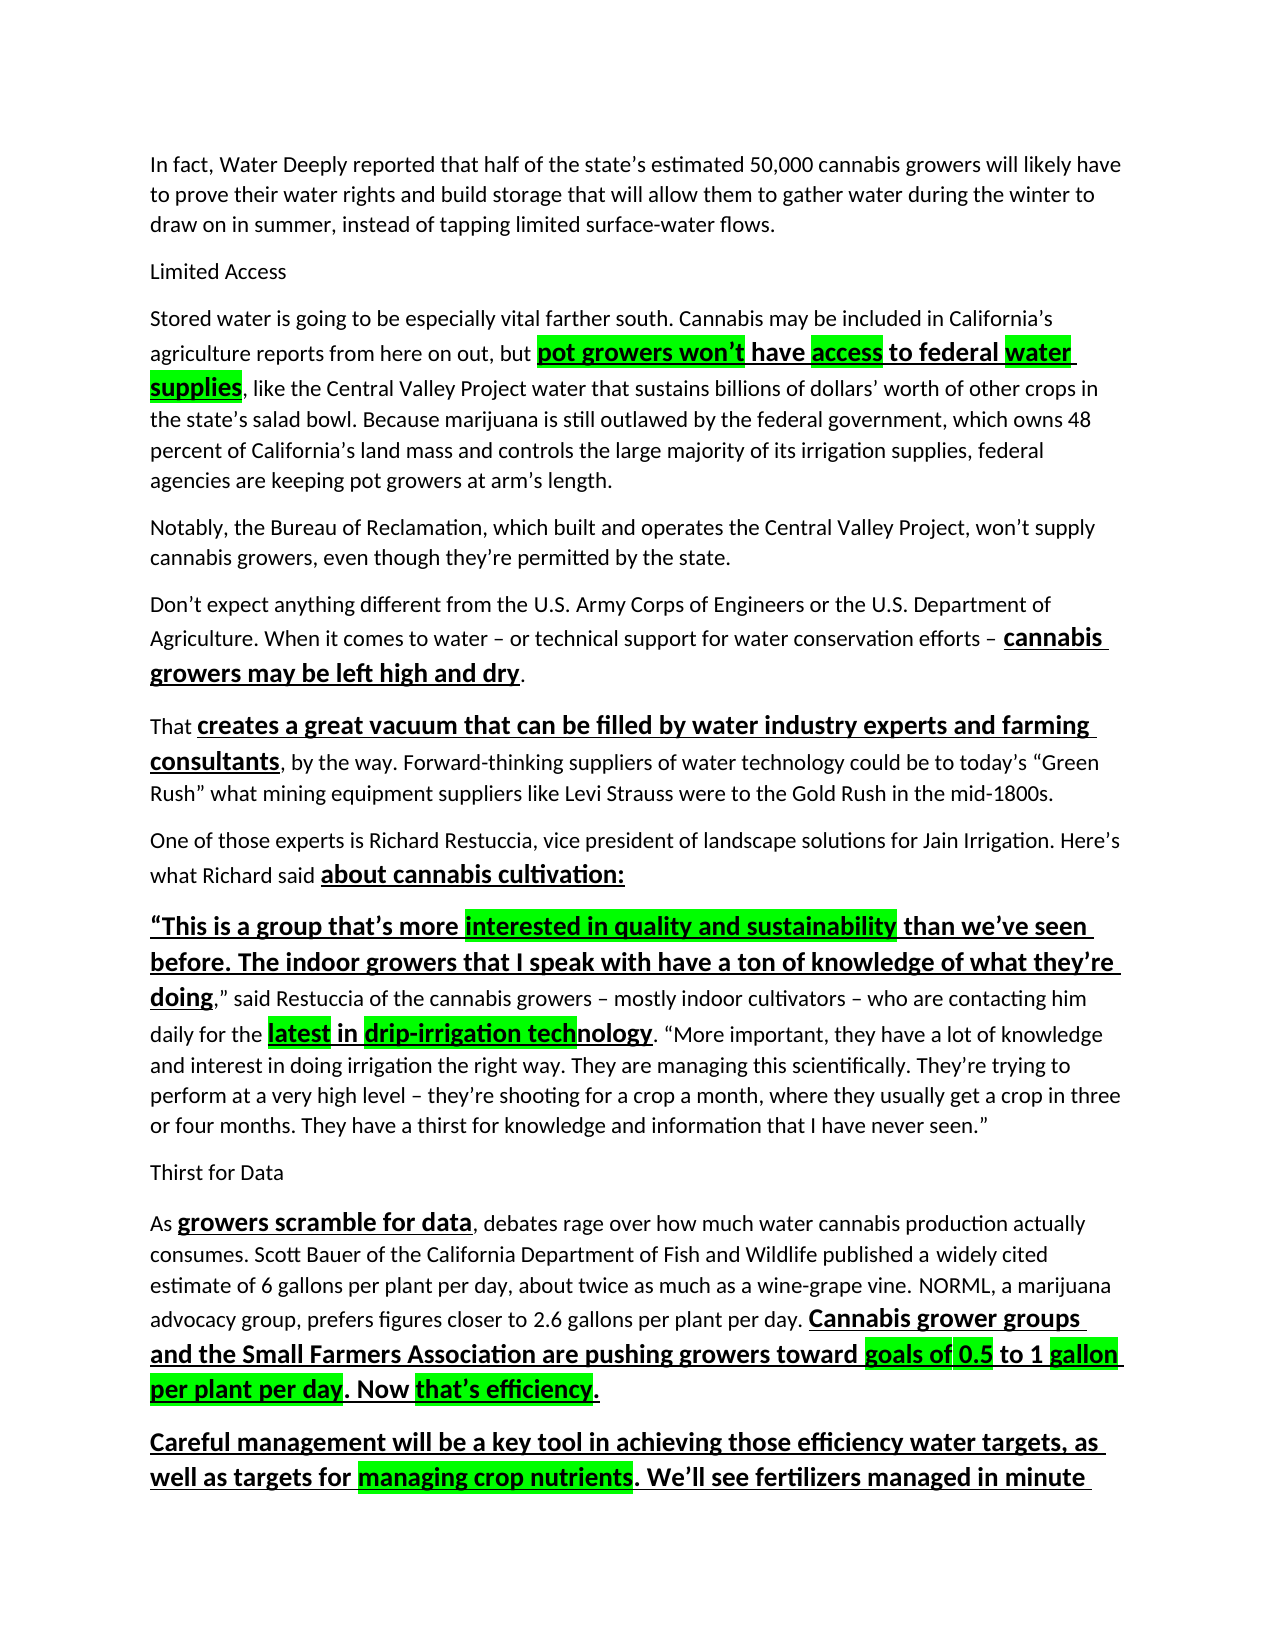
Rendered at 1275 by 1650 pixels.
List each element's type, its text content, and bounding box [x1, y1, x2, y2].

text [150, 1425, 1125, 1494]
text One of those experts is Richard Restuccia, vice president of landscape solutions for Jain Irrigation. Here’s what Richard said about cannabis cultivation: [150, 826, 1125, 890]
text Notably, the Bureau of Reclamation, which built and operates the Central Valley Project, won’t supply cannabis growers, even though they’re permitted by the state. [150, 513, 1125, 571]
text In fact, Water Deeply reported that half of the state’s estimated 50,000 cannabis growers will likely have to prove their water rights and build storage that will allow them to gather water during the winter to draw on in summer, instead of tapping limited surface-water flows. [150, 150, 1125, 238]
text Limited Access [150, 257, 1125, 285]
text Thirst for Data [150, 1158, 1125, 1187]
text That creates a great vacuum that can be filled by water industry experts and farming consultants, by the way. Forward-thinking suppliers of water technology could be to today’s “Green Rush” what mining equipment suppliers like Levi Strauss were to the Gold Rush in the mid-1800s. [150, 708, 1125, 807]
text “This is a group that’s more interested in quality and sustainability than we’ve seen before. The indoor growers that I speak with have a ton of knowledge of what they’re doing,” said Restuccia of the cannabis growers – mostly indoor cultivators – who are contacting him daily for the latest in drip-irrigation technology. “More important, they have a lot of knowledge and interest in doing irrigation the right way. They are managing this scientifically. They’re trying to perform at a very high level – they’re shooting for a crop a month, where they usually get a crop in three or four months. They have a thirst for knowledge and information that I have never seen.” [150, 909, 1125, 1140]
text Don’t expect anything different from the U.S. Army Corps of Engineers or the U.S. Department of Agriculture. When it comes to water – or technical support for water conservation efforts – cannabis growers may be left high and dry. [150, 590, 1125, 689]
text As growers scramble for data, debates rage over how much water cannabis production actually consumes. Scott Bauer of the California Department of Fish and Wildlife published a widely cited estimate of 6 gallons per plant per day, about twice as much as a wine-grape vine. NORML, a marijuana advocacy group, prefers figures closer to 2.6 gallons per plant per day. Cannabis grower groups and the Small Farmers Association are pushing growers toward goals of 0.5 to 1 gallon per plant per day. Now that’s efficiency. [150, 1205, 1125, 1406]
text Stored water is going to be especially vital farther south. Cannabis may be included in California’s agriculture reports from here on out, but pot growers won’t have access to federal water supplies, like the Central Valley Project water that sustains billions of dollars’ worth of other crops in the state’s salad bowl. Because marijuana is still outlawed by the federal government, which owns 48 percent of California’s land mass and controls the large majority of its irrigation supplies, federal agencies are keeping pot growers at arm’s length. [150, 304, 1125, 494]
